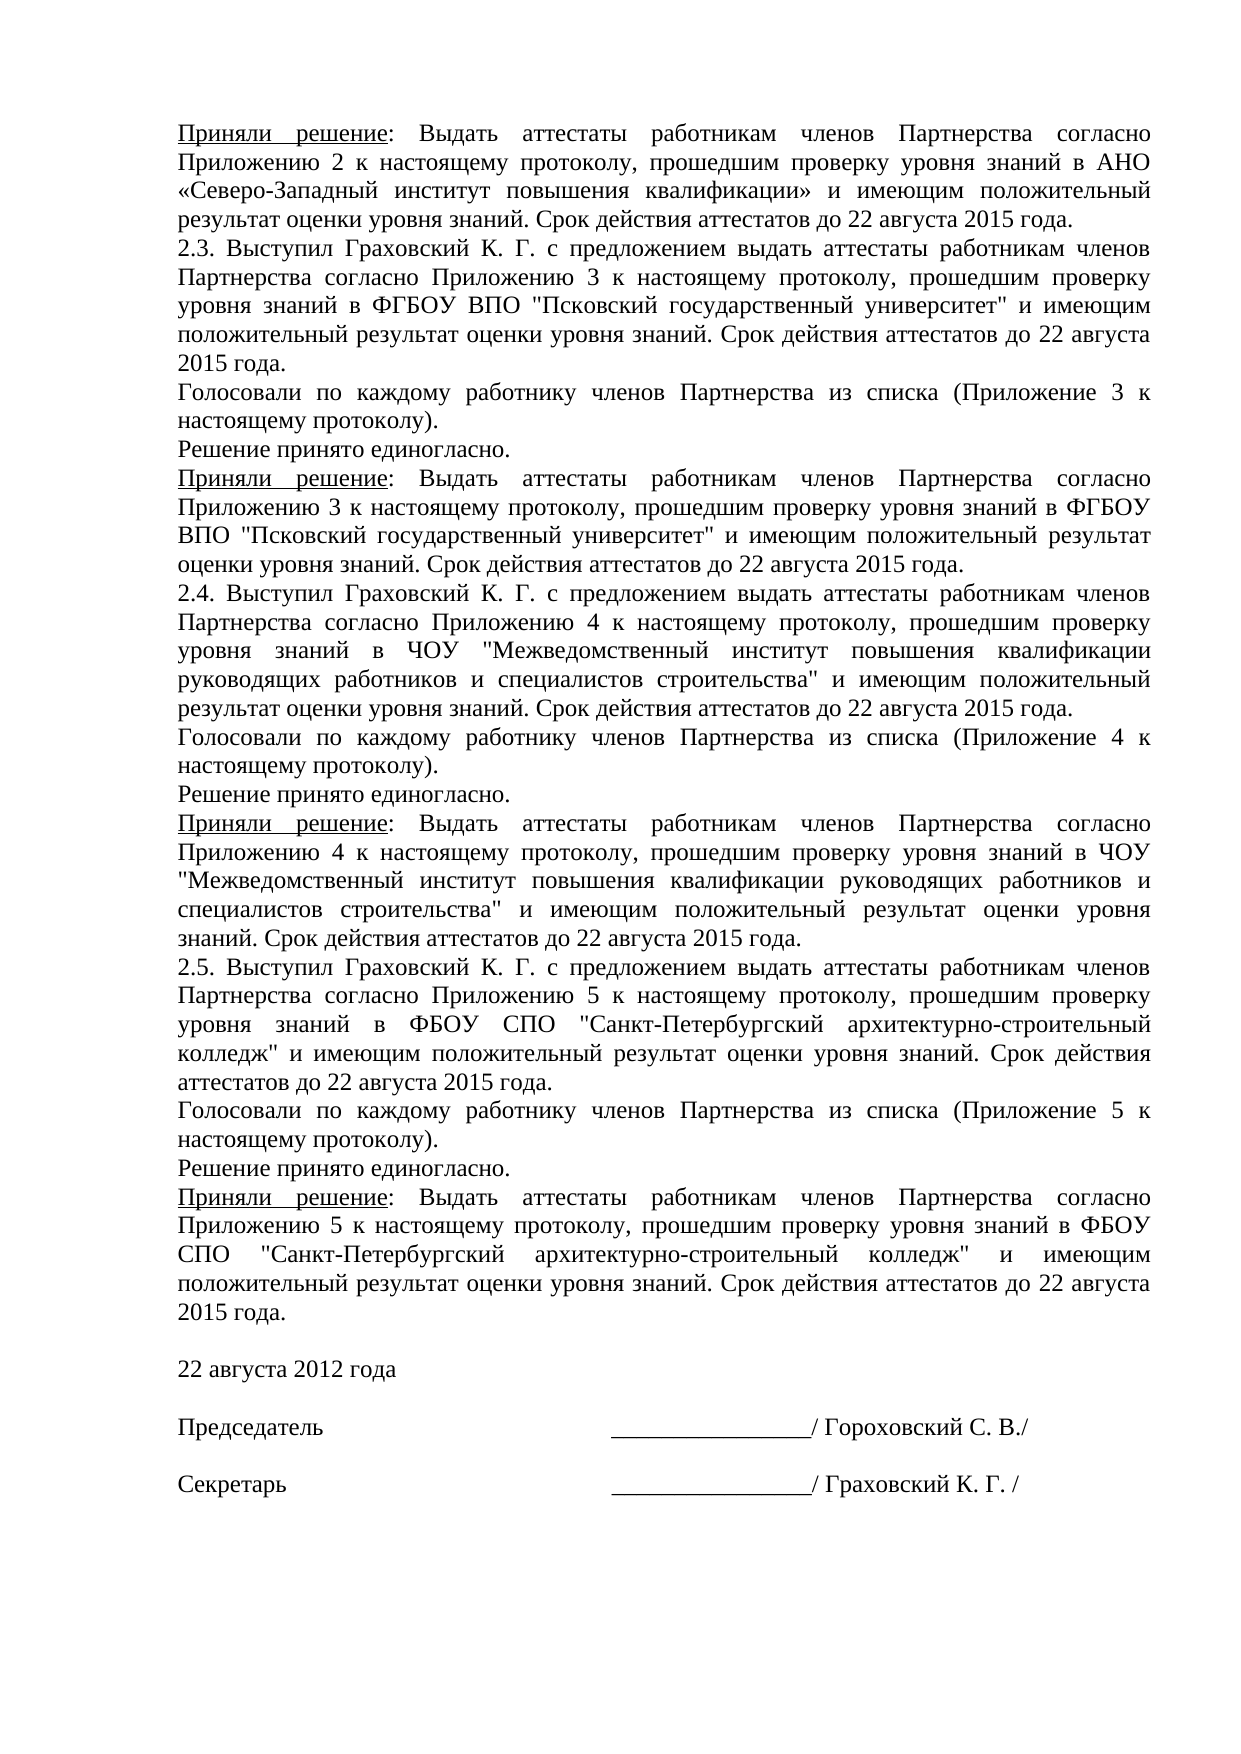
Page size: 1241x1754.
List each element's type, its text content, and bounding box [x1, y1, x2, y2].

text 2.4. Выступил Граховский К. Г. с предложением выдать аттестаты работникам членов Партнерства согласно Приложению 4 к настоящему протоколу, прошедшим проверку уровня знаний в ЧОУ "Межведомственный институт повышения квалификации руководящих работников и специалистов строительства" и имеющим положительный результат оценки уровня знаний. Срок действия аттестатов до 22 августа 2015 года. [177, 578, 1152, 722]
text Приняли решение: Выдать аттестаты работникам членов Партнерства согласно Приложению 2 к настоящему протоколу, прошедшим проверку уровня знаний в АНО «Северо-Западный институт повышения квалификации» и имеющим положительный результат оценки уровня знаний. Срок действия аттестатов до 22 августа 2015 года. [177, 118, 1152, 233]
text Голосовали по каждому работнику членов Партнерства из списка (Приложение 3 к настоящему протоколу). [177, 377, 1152, 434]
text Приняли решение: Выдать аттестаты работникам членов Партнерства согласно Приложению 4 к настоящему протоколу, прошедшим проверку уровня знаний в ЧОУ "Межведомственный институт повышения квалификации руководящих работников и специалистов строительства" и имеющим положительный результат оценки уровня знаний. Срок действия аттестатов до 22 августа 2015 года. [177, 808, 1152, 952]
text Решение принято единогласно. [177, 434, 1152, 463]
text Голосовали по каждому работнику членов Партнерства из списка (Приложение 4 к настоящему протоколу). [177, 722, 1152, 779]
text Голосовали по каждому работнику членов Партнерства из списка (Приложение 5 к настоящему протоколу). [177, 1096, 1152, 1153]
text Приняли решение: Выдать аттестаты работникам членов Партнерства согласно Приложению 3 к настоящему протоколу, прошедшим проверку уровня знаний в ФГБОУ ВПО "Псковский государственный университет" и имеющим положительный результат оценки уровня знаний. Срок действия аттестатов до 22 августа 2015 года. [177, 463, 1152, 578]
text 2.3. Выступил Граховский К. Г. с предложением выдать аттестаты работникам членов Партнерства согласно Приложению 3 к настоящему протоколу, прошедшим проверку уровня знаний в ФГБОУ ВПО "Псковский государственный университет" и имеющим положительный результат оценки уровня знаний. Срок действия аттестатов до 22 августа 2015 года. [177, 233, 1152, 377]
text Решение принято единогласно. [177, 1153, 1152, 1182]
text Секретарь ________________/ Граховский К. Г. / [177, 1469, 1152, 1498]
text Приняли решение: Выдать аттестаты работникам членов Партнерства согласно Приложению 5 к настоящему протоколу, прошедшим проверку уровня знаний в ФБОУ СПО "Санкт-Петербургский архитектурно-строительный колледж" и имеющим положительный результат оценки уровня знаний. Срок действия аттестатов до 22 августа 2015 года. [177, 1182, 1152, 1326]
text Решение принято единогласно. [177, 779, 1152, 808]
text 2.5. Выступил Граховский К. Г. с предложением выдать аттестаты работникам членов Партнерства согласно Приложению 5 к настоящему протоколу, прошедшим проверку уровня знаний в ФБОУ СПО "Санкт-Петербургский архитектурно-строительный колледж" и имеющим положительный результат оценки уровня знаний. Срок действия аттестатов до 22 августа 2015 года. [177, 952, 1152, 1096]
text 22 августа 2012 года [177, 1354, 1152, 1383]
text Председатель ________________/ Гороховский С. В. / [177, 1412, 1152, 1441]
